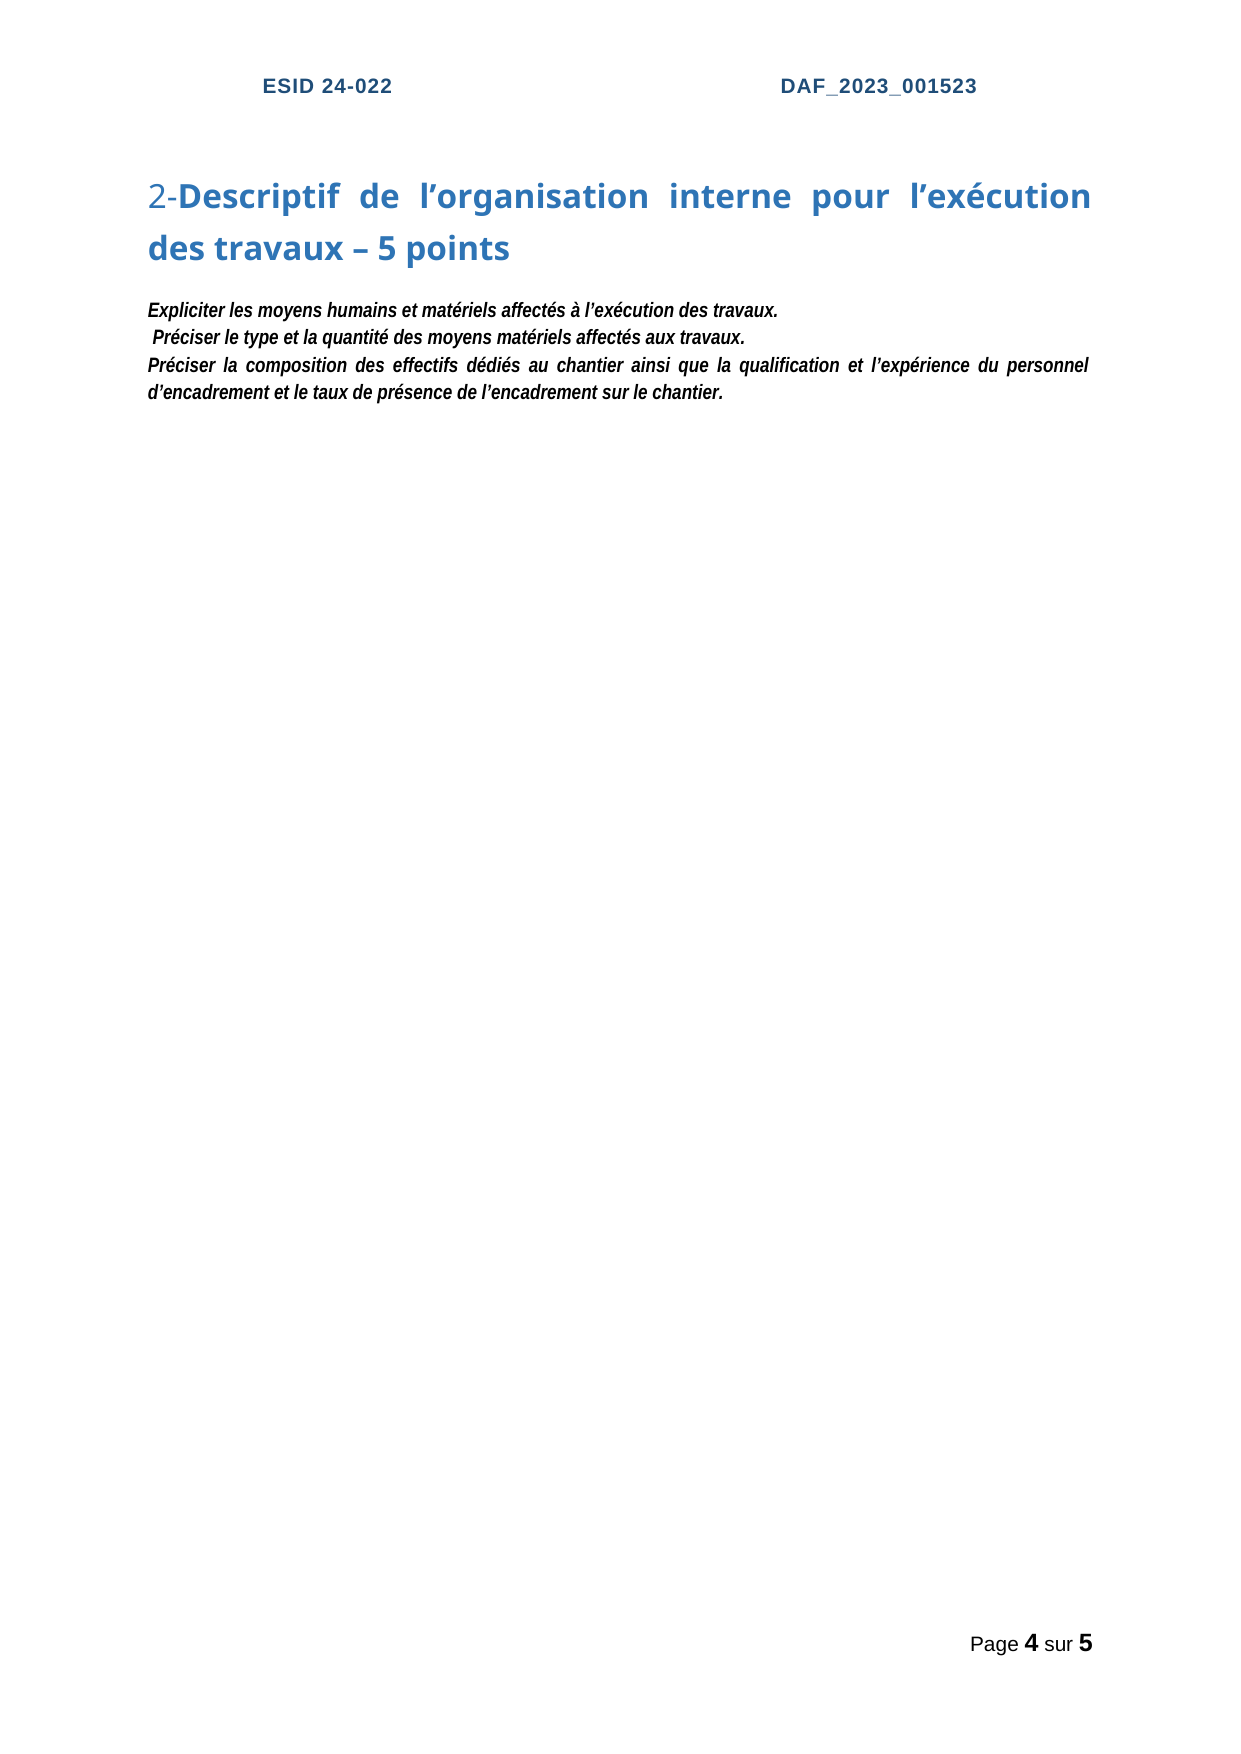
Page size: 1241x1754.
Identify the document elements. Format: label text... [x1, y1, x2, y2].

text Préciser la composition des effectifs dédiés au chantier ainsi que la qualification et l’expérience du personnel d’encadrement et le taux de présence de l’encadrement sur le chantier. [148, 353, 1093, 404]
text Préciser le type et la quantité des moyens matériels affectés aux travaux. [148, 325, 1093, 349]
text Expliciter les moyens humains et matériels affectés à l’exécution des travaux. [148, 298, 1093, 322]
subtitle 2-Descriptif de l’organisation interne pour l’exécution des travaux – 5 points [148, 173, 1093, 270]
